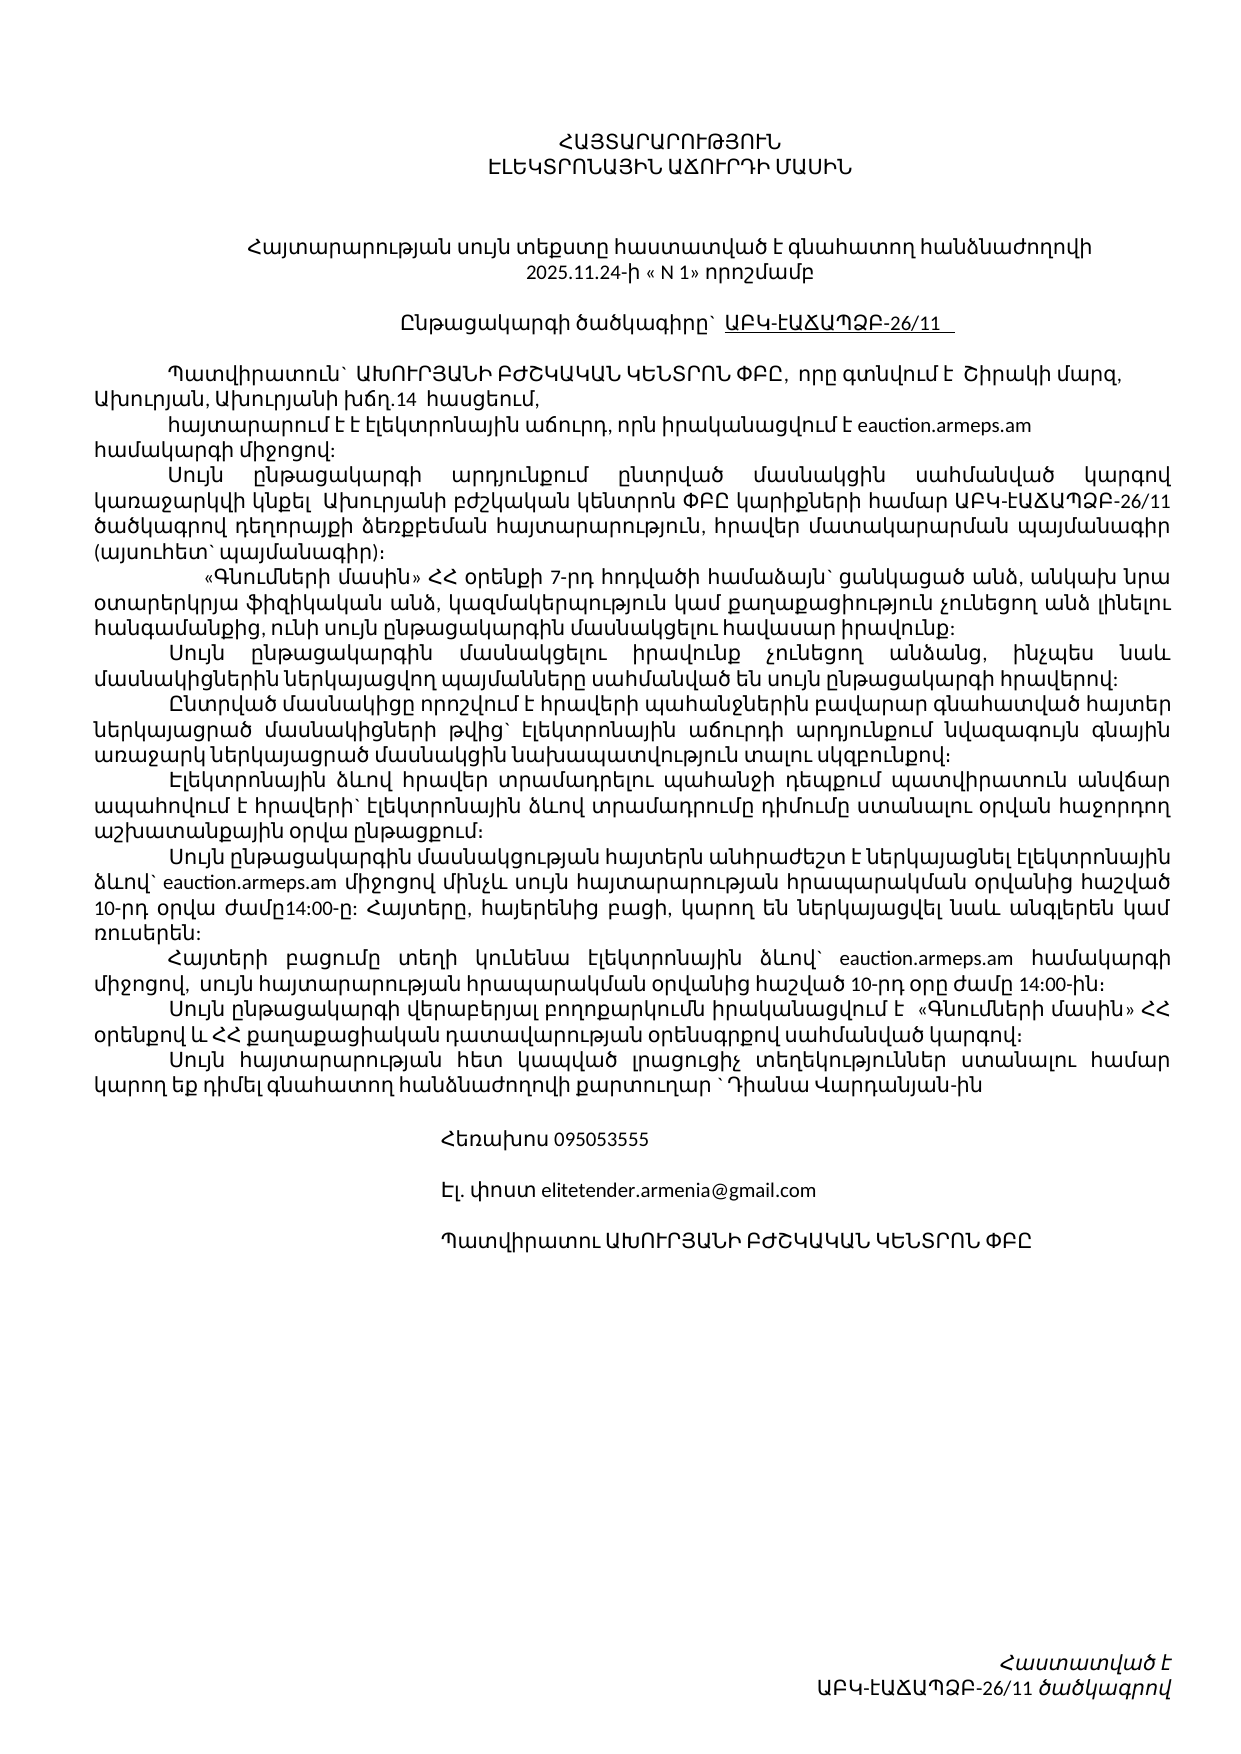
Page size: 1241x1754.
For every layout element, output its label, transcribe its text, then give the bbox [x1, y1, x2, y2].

text Ընտրված մասնակիցը որոշվում է հրավերի պահանջներին բավարար գնահատված հայտեր ներկայացրած մասնակիցների թվից` էլեկտրոնային աճուրդի արդյունքում նվազագույն գնային առաջարկ ներկայացրած մասնակցին նախապատվություն տալու սկզբունքով։ [94, 691, 1171, 768]
text Էլեկտրոնային ձևով հրավեր տրամադրելու պահանջի դեպքում պատվիրատուն անվճար ապահովում է հրավերի` էլեկտրոնային ձևով տրամադրումը դիմումը ստանալու օրվան հաջորդող աշխատանքային օրվա ընթացքում։ [94, 768, 1171, 844]
text ՀԱՅՏԱՐԱՐՈՒԹՅՈՒՆ [94, 129, 1171, 154]
text Սույն ընթացակարգի վերաբերյալ բողոքարկումն իրականացվում է «Գնումների մասին» ՀՀ օրենքով և ՀՀ քաղաքացիական դատավարության օրենսգրքով սահմանված կարգով։ [94, 996, 1171, 1047]
text Հեռախոս 095053555 [94, 1126, 1171, 1152]
text Հաստատված է [94, 1650, 1171, 1675]
text Սույն հայտարարության հետ կապված լրացուցիչ տեղեկություններ ստանալու համար կարող եք դիմել գնահատող հանձնաժողովի քարտուղար ` Դիանա Վարդանյան-ին [94, 1047, 1171, 1098]
text «Գնումների մասին» ՀՀ օրենքի 7-րդ հոդվածի համաձայն` ցանկացած անձ, անկախ նրա օտարերկրյա ֆիզիկական անձ, կազմակերպություն կամ քաղաքացիություն չունեցող անձ լինելու հանգամանքից, ունի սույն ընթացակարգին մասնակցելու հավասար իրավունք: [94, 564, 1171, 641]
text ԱԲԿ-էԱՃԱՊՁԲ-26/11 ծածկագրով [94, 1675, 1171, 1701]
text Էլ. փոստ elitetender.armenia@gmail.com [94, 1177, 1171, 1203]
text Սույն ընթացակարգի արդյունքում ընտրված մասնակցին սահմանված կարգով կառաջարկվի կնքել Ախուրյանի բժշկական կենտրոն ՓԲԸ կարիքների համար ԱԲԿ-էԱՃԱՊՁԲ-26/11 ծածկագրով դեղորայքի ձեռքբեման հայտարարություն, հրավեր մատակարարման պայմանագիր (այսուհետ` պայմանագիր)։ [94, 463, 1171, 564]
text Սույն ընթացակարգին մասնակցության հայտերն անհրաժեշտ է ներկայացնել էլեկտրոնային ձևով` eauction.armeps.am միջոցով մինչև սույն հայտարարության հրապարակման օրվանից հաշված 10-րդ օրվա ժամը14:00-ը: Հայտերը, հայերենից բացի, կարող են ներկայացվել նաև անգլերեն կամ ռուսերեն: [94, 844, 1171, 946]
text Սույն ընթացակարգին մասնակցելու իրավունք չունեցող անձանց, ինչպես նաև մասնակիցներին ներկայացվող պայմանները սահմանված են սույն ընթացակարգի հրավերով: [94, 641, 1171, 691]
text Պատվիրատու ԱԽՈՒՐՅԱՆԻ ԲԺՇԿԱԿԱՆ ԿԵՆՏՐՈՆ ՓԲԸ [94, 1228, 1171, 1253]
text 2025.11.24 -ի « N 1» որոշմամբ [94, 259, 1171, 285]
text ԷԼԵԿՏՐՈՆԱՅԻՆ ԱՃՈՒՐԴԻ ՄԱՍԻՆ [94, 154, 1171, 180]
text Հայտերի բացումը տեղի կունենա էլեկտրոնային ձևով` eauction.armeps.am համակարգի միջոցով, սույն հայտարարության հրապարակման օրվանից հաշված 10-րդ օրը ժամը 14:00-ին։ [94, 946, 1171, 996]
text հայտարարում է է էլեկտրոնային աճուրդ, որն իրականացվում է eauction.armeps.am համակարգի միջոցով: [94, 412, 1171, 463]
text Ընթացակարգի ծածկագիրը` ԱԲԿ-էԱՃԱՊՁԲ-26/11 [94, 310, 1171, 336]
text Պատվիրատուն` ԱԽՈՒՐՅԱՆԻ ԲԺՇԿԱԿԱՆ ԿԵՆՏՐՈՆ ՓԲԸ, որը գտնվում է Շիրակի մարզ, Ախուրյան, Ախուրյանի խճղ.14 հասցեում, [94, 361, 1171, 412]
text Հայտարարության սույն տեքստը հաստատված է գնահատող հանձնաժողովի [94, 234, 1171, 259]
